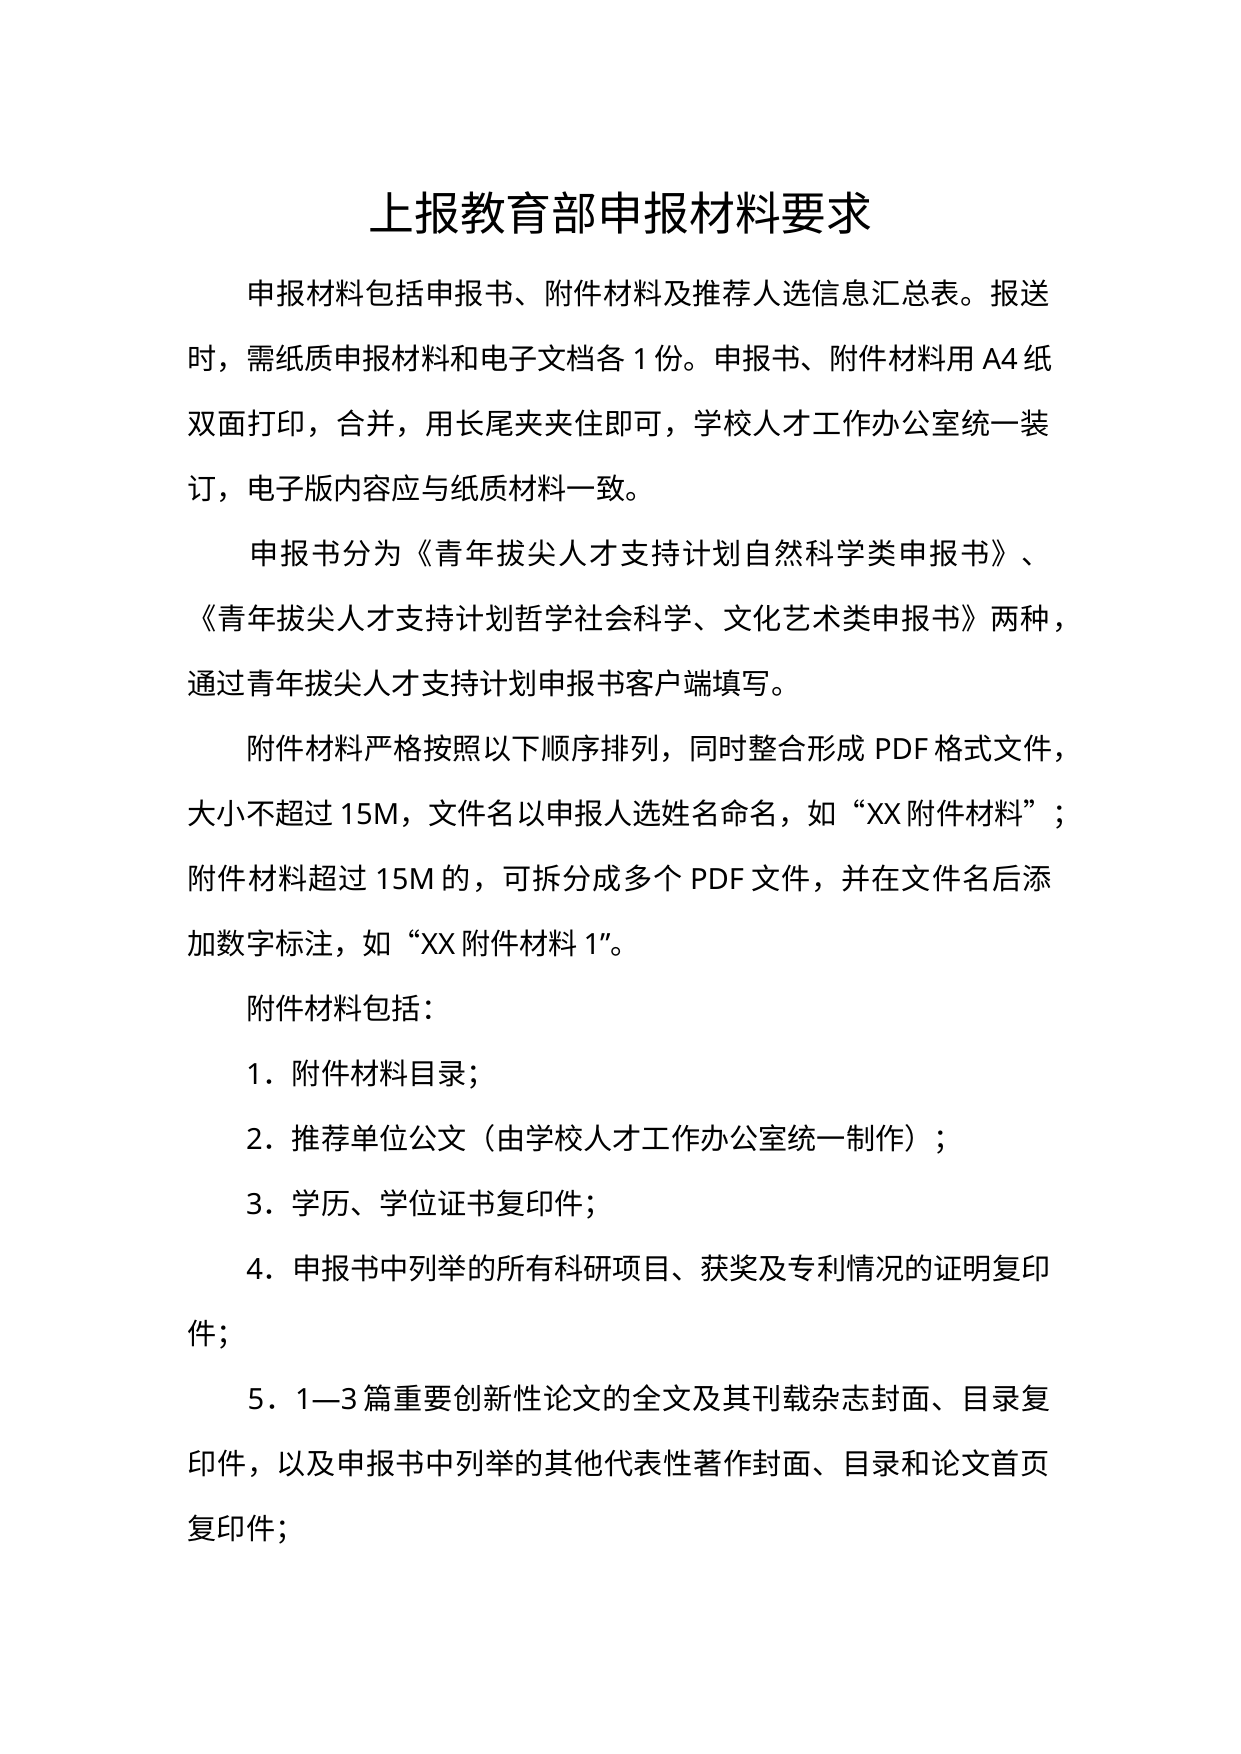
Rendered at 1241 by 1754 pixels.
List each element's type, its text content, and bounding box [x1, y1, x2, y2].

text 附件材料包括： [187, 974, 1053, 1039]
text 附件材料严格按照以下顺序排列，同时整合形成PDF格式文件，大小不超过15M，文件名以申报人选姓名命名，如“XX附件材料”；附件材料超过15M的，可拆分成多个PDF文件，并在文件名后添加数字标注，如“XX附件材料1”。 [187, 714, 1053, 974]
text 1．附件材料目录； [187, 1039, 1053, 1104]
text 上报教育部申报材料要求 [187, 162, 1053, 259]
text 4．申报书中列举的所有科研项目、获奖及专利情况的证明复印件； [187, 1234, 1053, 1364]
text 申报书分为《青年拔尖人才支持计划自然科学类申报书》、《青年拔尖人才支持计划哲学社会科学、文化艺术类申报书》两种，通过青年拔尖人才支持计划申报书客户端填写。 [187, 519, 1053, 714]
text 5．1—3篇重要创新性论文的全文及其刊载杂志封面、目录复印件，以及申报书中列举的其他代表性著作封面、目录和论文首页复印件； [187, 1364, 1053, 1559]
text 2．推荐单位公文（由学校人才工作办公室统一制作）； [187, 1104, 1053, 1169]
text 3．学历、学位证书复印件； [187, 1169, 1053, 1234]
text 申报材料包括申报书、附件材料及推荐人选信息汇总表。报送时，需纸质申报材料和电子文档各1份。申报书、附件材料用A4纸双面打印，合并，用长尾夹夹住即可，学校人才工作办公室统一装订，电子版内容应与纸质材料一致。 [187, 259, 1053, 519]
